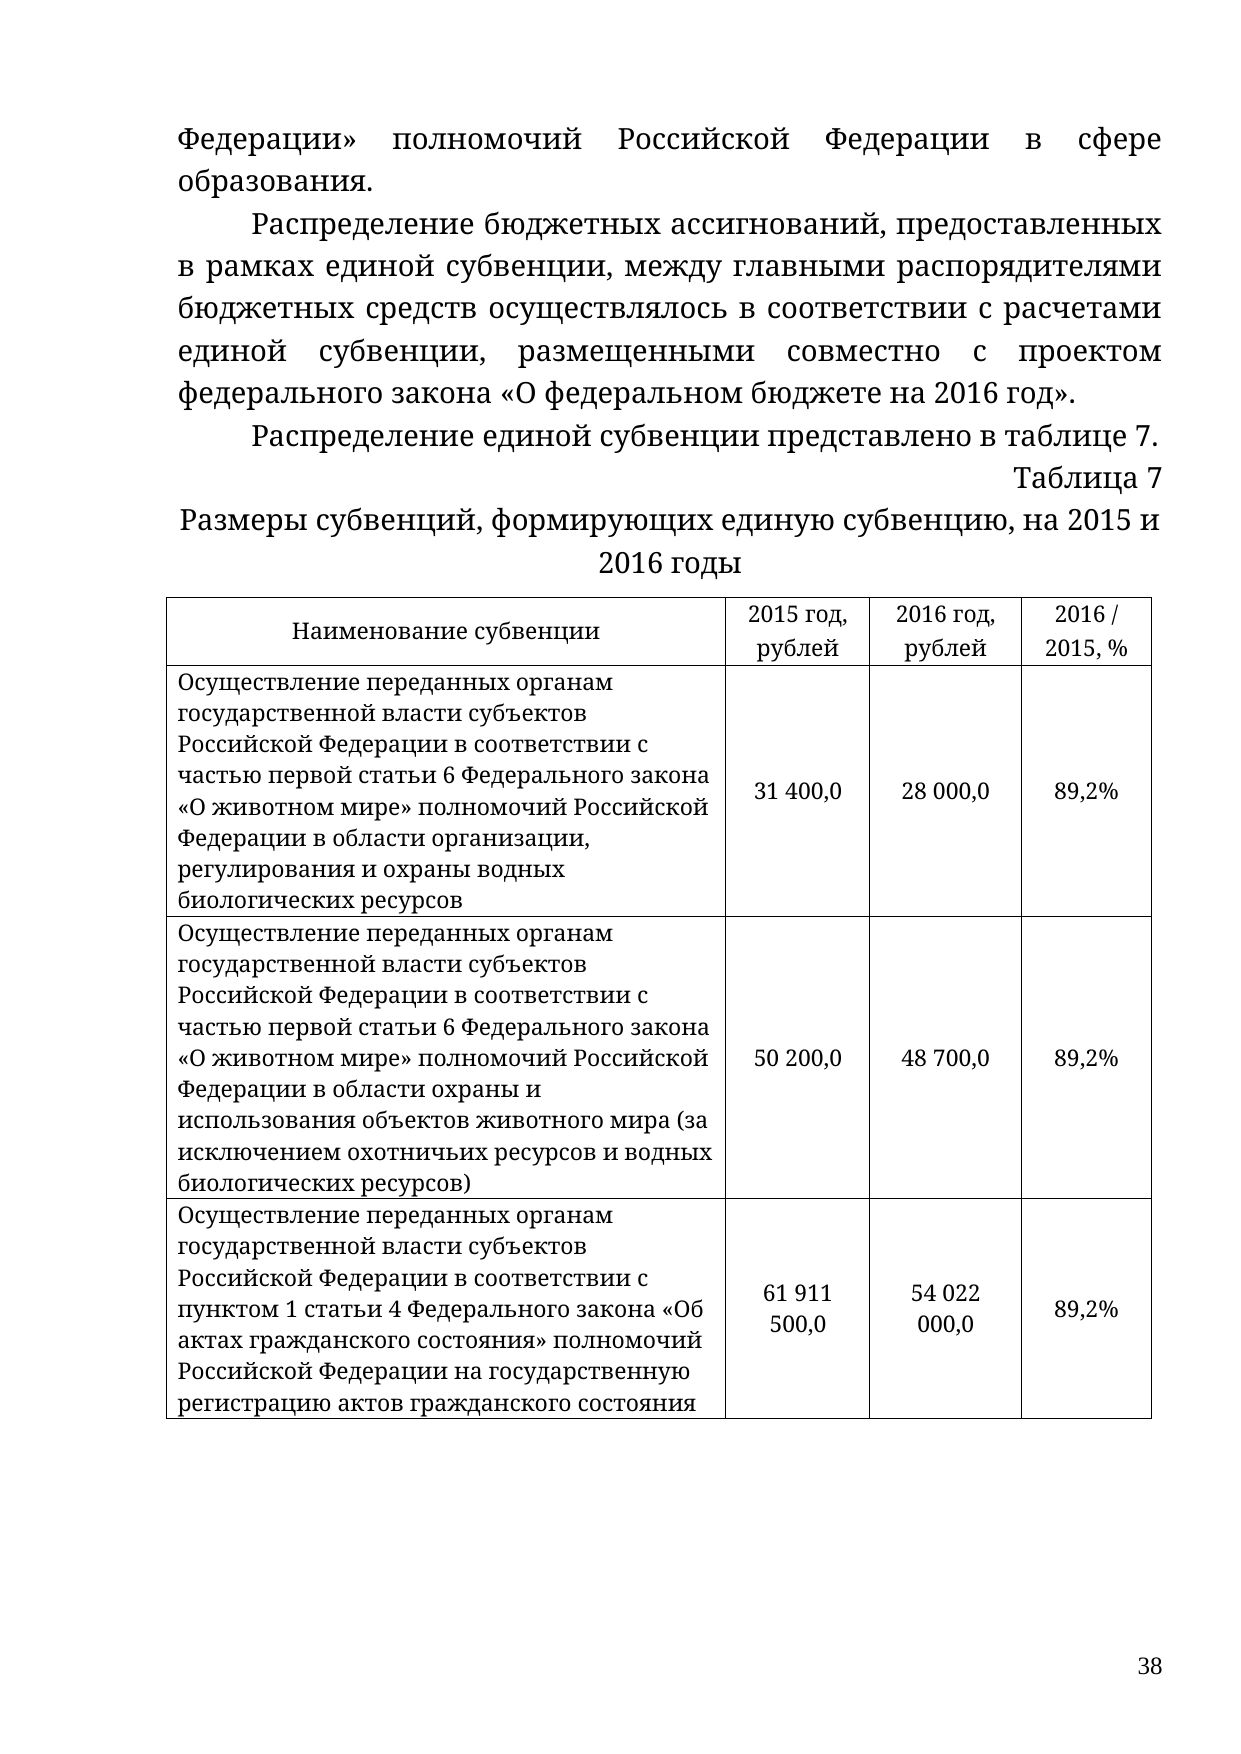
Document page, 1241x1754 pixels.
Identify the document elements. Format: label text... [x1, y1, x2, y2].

table_cell 89,2% [1022, 666, 1151, 916]
table_header 2015 год, рублей [726, 598, 869, 665]
list Таблица 7 [177, 457, 1162, 497]
table_cell 89,2% [1022, 1199, 1151, 1418]
list Размеры субвенций, формирующих единую субвенцию, на 2015 и 2016 годы [177, 500, 1162, 582]
table_cell 50 200,0 [726, 917, 869, 1198]
list Распределение бюджетных ассигнований, предоставленных в рамках единой субвенции, между главными распорядителями бюджетных средств осуществлялось в соответствии с расчетами единой субвенции, размещенными совместно с проектом федерального закона «О федеральном бюджете на 2016 год». [177, 203, 1162, 412]
table_cell 48 700,0 [870, 917, 1021, 1198]
table_header Наименование субвенции [167, 598, 725, 665]
table_cell 61 911 500,0 [726, 1199, 869, 1418]
table_header 2016 год, рублей [870, 598, 1021, 665]
table_cell 89,2% [1022, 917, 1151, 1198]
table_cell 28 000,0 [870, 666, 1021, 916]
list Распределение единой субвенции представлено в таблице 7. [177, 415, 1162, 454]
table_cell Осуществление переданных органам государственной власти субъектов Российской Федерации в соответствии с частью первой статьи 6 Федерального закона «О животном мире» полномочий Российской Федерации в области охраны и использования объектов животного мира (за исключением охотничьих ресурсов и водных биологических ресурсов) [167, 917, 725, 1198]
table_cell Осуществление переданных органам государственной власти субъектов Российской Федерации в соответствии с частью первой статьи 6 Федерального закона «О животном мире» полномочий Российской Федерации в области организации, регулирования и охраны водных биологических ресурсов [167, 666, 725, 916]
table_cell 54 022 000,0 [870, 1199, 1021, 1418]
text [177, 118, 1162, 200]
table_header 2016 / 2015, % [1022, 598, 1151, 665]
table_cell Осуществление переданных органам государственной власти субъектов Российской Федерации в соответствии с пунктом 1 статьи 4 Федерального закона «Об актах гражданского состояния» полномочий Российской Федерации на государственную регистрацию актов гражданского состояния [167, 1199, 725, 1418]
table_cell 31 400,0 [726, 666, 869, 916]
